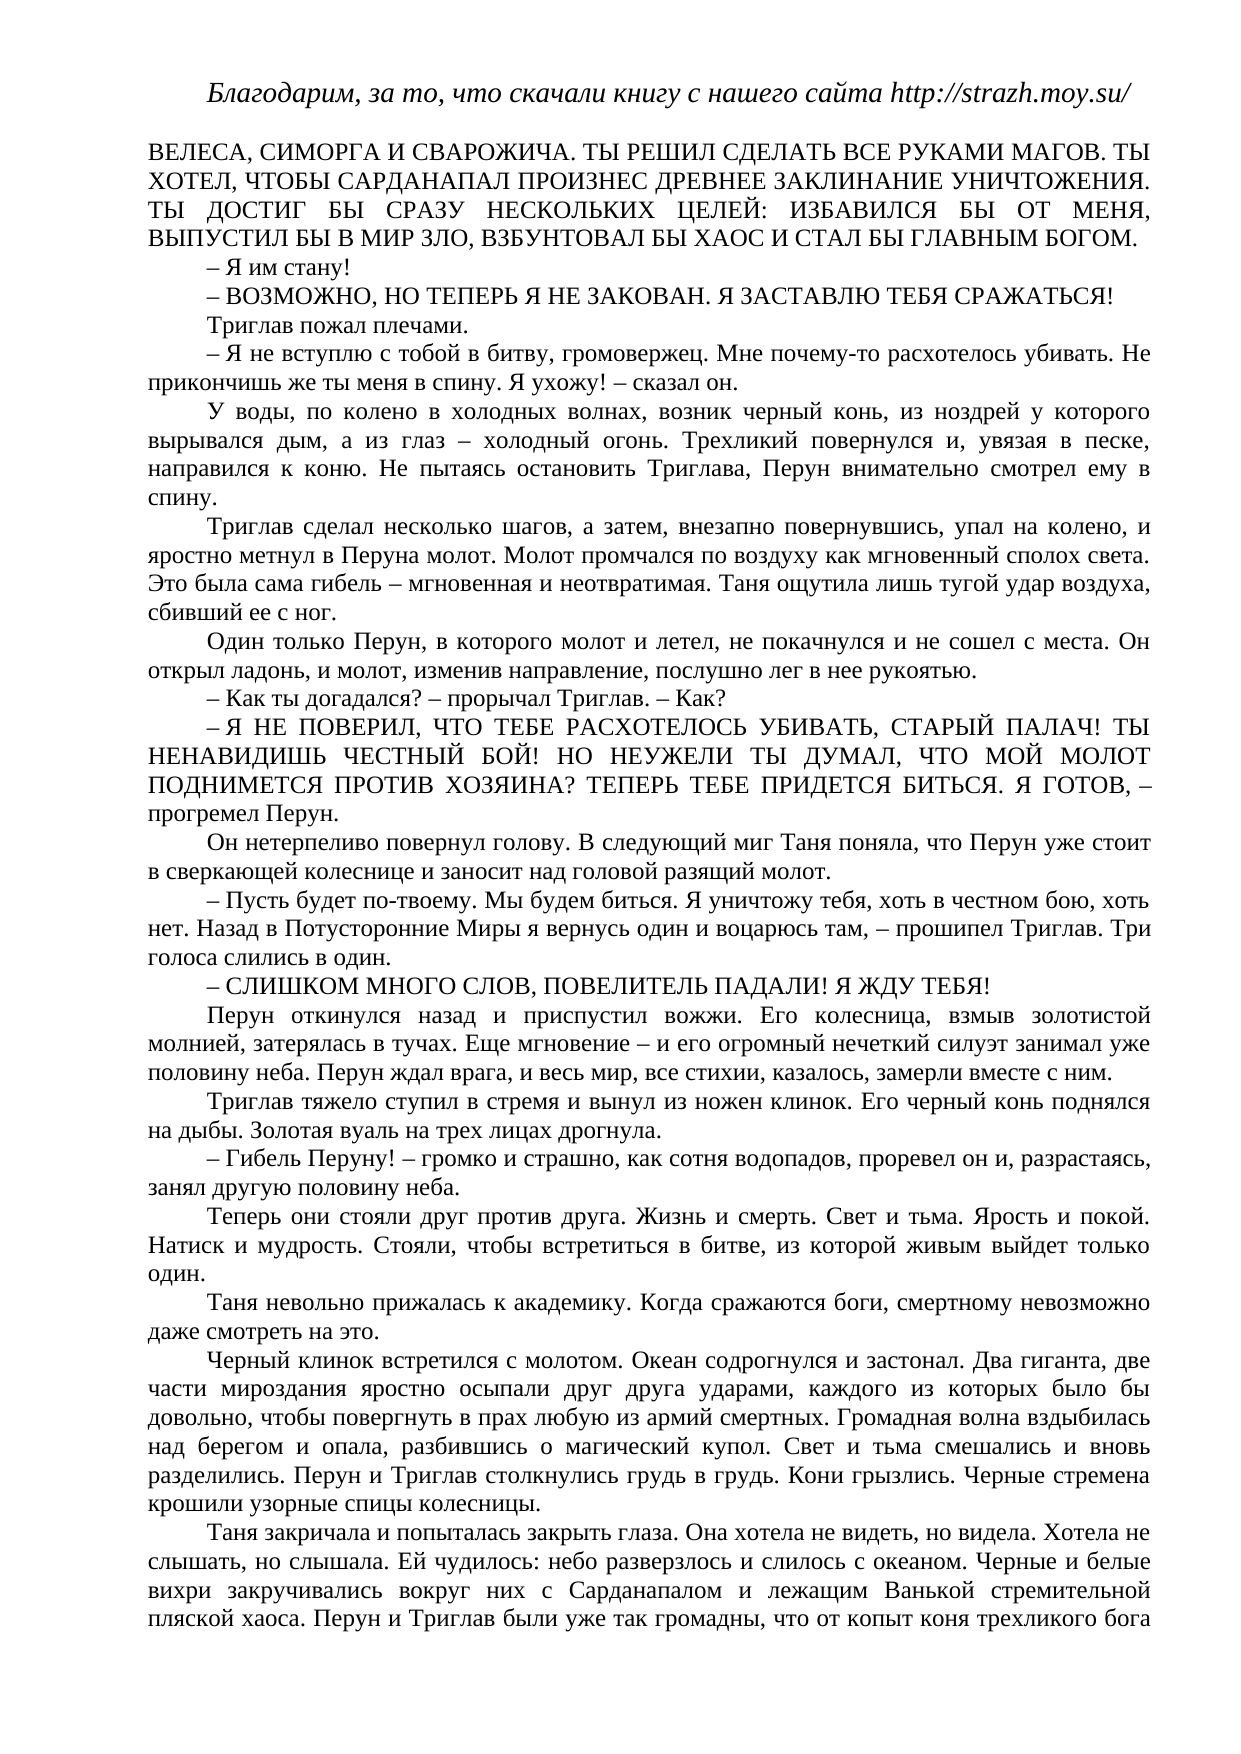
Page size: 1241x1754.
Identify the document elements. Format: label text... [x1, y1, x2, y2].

text Черный клинок встретился с молотом. Океан содрогнулся и застонал. Два гиганта, две части мироздания яростно осыпали друг друга ударами, каждого из которых было бы довольно, чтобы повергнуть в прах любую из армий смертных. Громадная волна вздыбилась над берегом и опала, разбившись о магический купол. Свет и тьма смешались и вновь разделились. Перун и Триглав столкнулись грудь в грудь. Кони грызлись. Черные стремена крошили узорные спицы колесницы. [148, 1345, 1152, 1517]
text Он нетерпеливо повернул голову. В следующий миг Таня поняла, что Перун уже стоит в сверкающей колеснице и заносит над головой разящий молот. [148, 827, 1152, 885]
text Триглав тяжело ступил в стремя и вынул из ножен клинок. Его черный конь поднялся на дыбы. Золотая вуаль на трех лицах дрогнула. [148, 1086, 1152, 1143]
text Один только Перун, в которого молот и летел, не покачнулся и не сошел с места. Он открыл ладонь, и молот, изменив направление, послушно лег в нее рукоятью. [148, 626, 1152, 683]
text – ВОЗМОЖНО, НО ТЕПЕРЬ Я НЕ ЗАКОВАН. Я ЗАСТАВЛЮ ТЕБЯ СРАЖАТЬСЯ! [148, 281, 1152, 310]
text – Я не вступлю с тобой в битву, громовержец. Мне почему-то расхотелось убивать. Не прикончишь же ты меня в спину. Я ухожу! – сказал он. [148, 338, 1152, 396]
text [148, 137, 1152, 252]
text Триглав пожал плечами. [148, 310, 1152, 338]
text Перун откинулся назад и приспустил вожжи. Его колесница, взмыв золотистой молнией, затерялась в тучах. Еще мгновение – и его огромный нечеткий силуэт занимал уже половину неба. Перун ждал врага, и весь мир, все стихии, казалось, замерли вместе с ним. [148, 1000, 1152, 1086]
text – Пусть будет по-твоему. Мы будем биться. Я уничтожу тебя, хоть в честном бою, хоть нет. Назад в Потусторонние Миры я вернусь один и воцарюсь там, – прошипел Триглав. Три голоса слились в один. [148, 885, 1152, 971]
text – СЛИШКОМ МНОГО СЛОВ, ПОВЕЛИТЕЛЬ ПАДАЛИ! Я ЖДУ ТЕБЯ! [148, 971, 1152, 1000]
text Таня невольно прижалась к академику. Когда сражаются боги, смертному невозможно даже смотреть на это. [148, 1287, 1152, 1345]
text – Я НЕ ПОВЕРИЛ, ЧТО ТЕБЕ РАСХОТЕЛОСЬ УБИВАТЬ, СТАРЫЙ ПАЛАЧ! ТЫ НЕНАВИДИШЬ ЧЕСТНЫЙ БОЙ! НО НЕУЖЕЛИ ТЫ ДУМАЛ, ЧТО МОЙ МОЛОТ ПОДНИМЕТСЯ ПРОТИВ ХОЗЯИНА? ТЕПЕРЬ ТЕБЕ ПРИДЕТСЯ БИТЬСЯ. Я ГОТОВ, – прогремел Перун. [148, 712, 1152, 827]
text – Гибель Перуну! – громко и страшно, как сотня водопадов, проревел он и, разрастаясь, занял другую половину неба. [148, 1143, 1152, 1201]
text У воды, по колено в холодных волнах, возник черный конь, из ноздрей у которого вырывался дым, а из глаз – холодный огонь. Трехликий повернулся и, увязая в песке, направился к коню. Не пытаясь остановить Триглава, Перун внимательно смотрел ему в спину. [148, 396, 1152, 511]
text – Как ты догадался? – прорычал Триглав. – Как? [148, 683, 1152, 712]
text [148, 1517, 1152, 1632]
text Триглав сделал несколько шагов, а затем, внезапно повернувшись, упал на колено, и яростно метнул в Перуна молот. Молот промчался по воздуху как мгновенный сполох света. Это была сама гибель – мгновенная и неотвратимая. Таня ощутила лишь тугой удар воздуха, сбивший ее с ног. [148, 511, 1152, 626]
text – Я им стану! [148, 252, 1152, 281]
text Теперь они стояли друг против друга. Жизнь и смерть. Свет и тьма. Ярость и покой. Натиск и мудрость. Стояли, чтобы встретиться в битве, из которой живым выйдет только один. [148, 1201, 1152, 1287]
